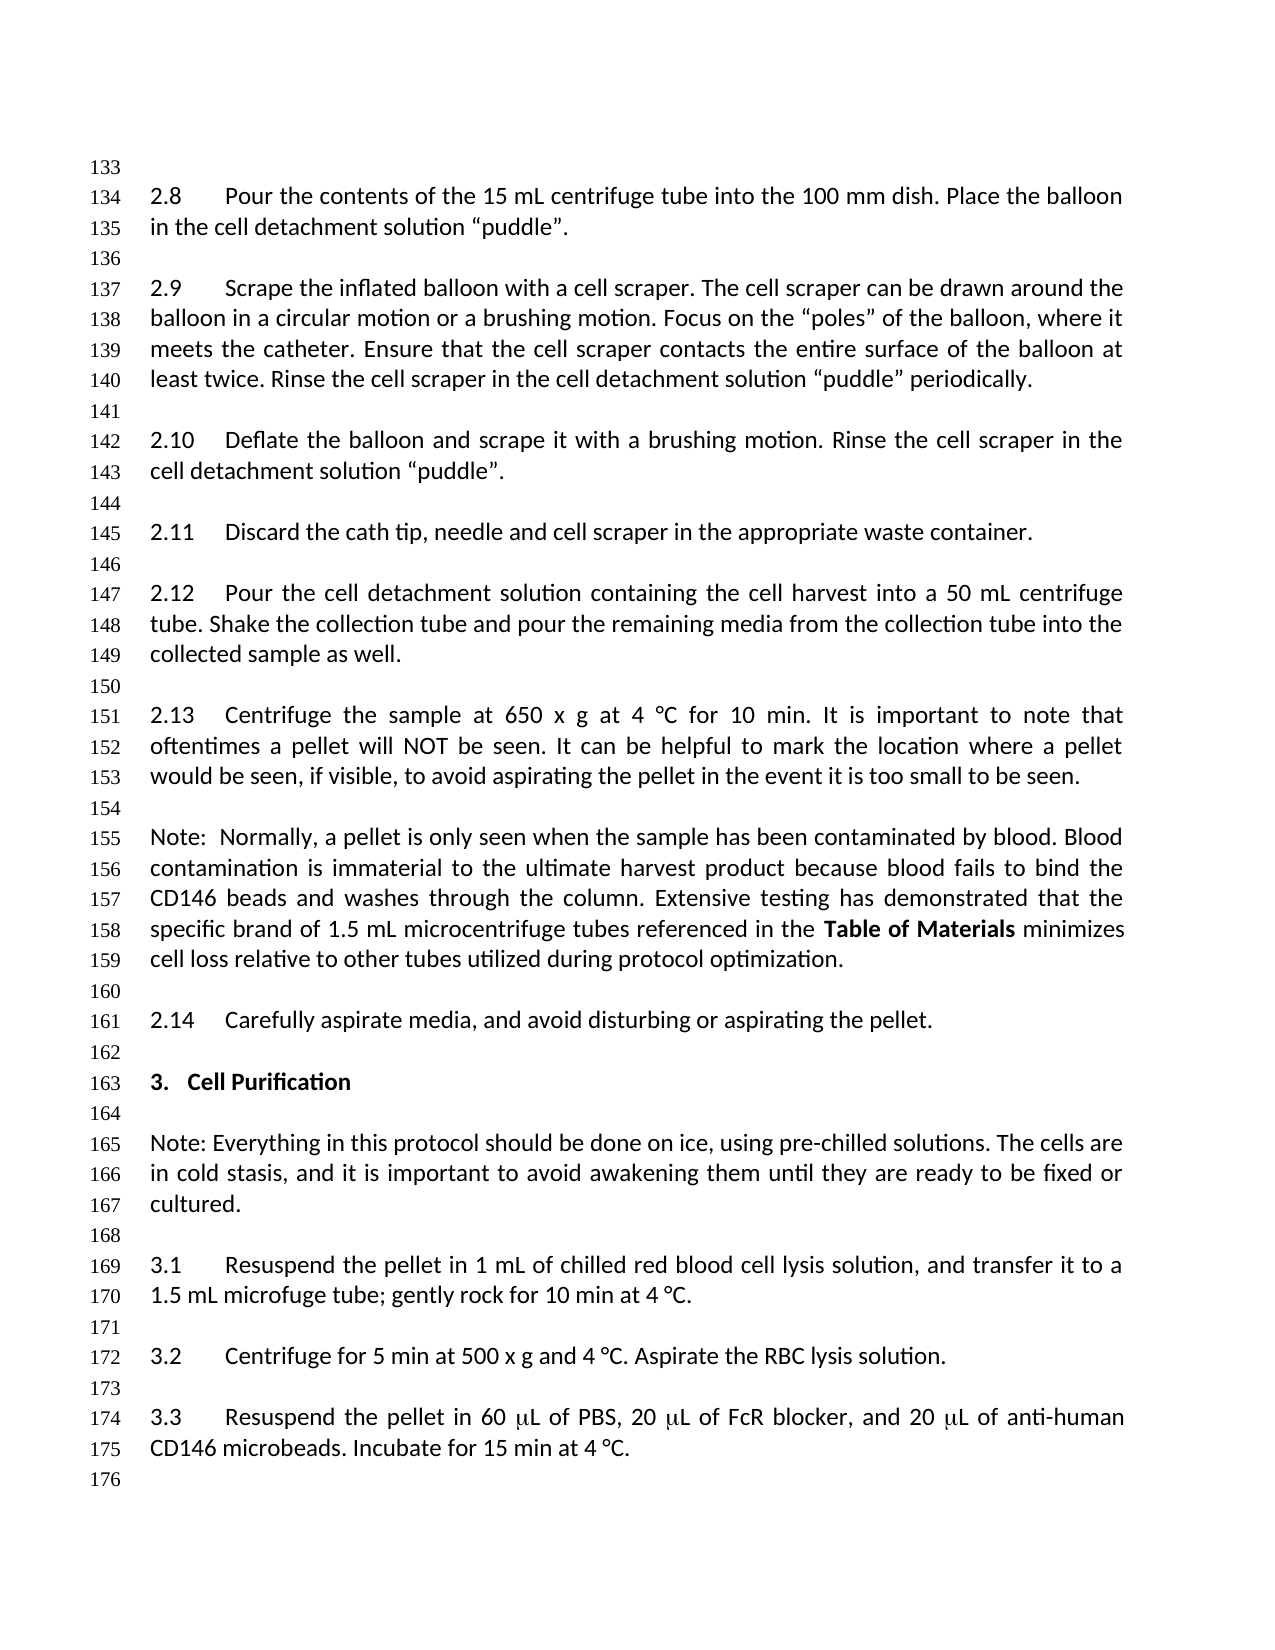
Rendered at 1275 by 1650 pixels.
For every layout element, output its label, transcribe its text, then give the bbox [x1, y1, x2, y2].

text Note: Everything in this protocol should be done on ice, using pre-chilled solutions. The cells are in cold stasis, and it is important to avoid awakening them until they are ready to be fixed or cultured. [150, 1127, 1125, 1218]
list Resuspend the pellet in 1 mL of chilled red blood cell lysis solution, and transfer it to a 1.5 mL microfuge tube; gently rock for 10 min at 4 °C. [150, 1249, 1125, 1310]
list Pour the cell detachment solution containing the cell harvest into a 50 mL centrifuge tube. Shake the collection tube and pour the remaining media from the collection tube into the collected sample as well. [150, 577, 1125, 669]
list Note: Normally, a pellet is only seen when the sample has been contaminated by blood. Blood contamination is immaterial to the ultimate harvest product because blood fails to bind the CD146 beads and washes through the column. Extensive testing has demonstrated that the specific brand of 1.5 mL microcentrifuge tubes referenced in the Table of Materials minimizes cell loss relative to other tubes utilized during protocol optimization. [150, 821, 1125, 974]
list Pour the contents of the 15 mL centrifuge tube into the 100 mm dish. Place the balloon in the cell detachment solution “puddle”. [150, 181, 1125, 242]
list Carefully aspirate media, and avoid disturbing or aspirating the pellet. [150, 1004, 1125, 1035]
list Centrifuge for 5 min at 500 x g and 4 °C. Aspirate the RBC lysis solution. [150, 1340, 1125, 1371]
list Cell Purification [150, 1066, 1125, 1096]
list Resuspend the pellet in 60 L of PBS, 20 L of FcR blocker, and 20 L of anti-human CD146 microbeads. Incubate for 15 min at 4 °C. [150, 1401, 1125, 1462]
list Discard the cath tip, needle and cell scraper in the appropriate waste container. [150, 516, 1125, 547]
list Scrape the inflated balloon with a cell scraper. The cell scraper can be drawn around the balloon in a circular motion or a brushing motion. Focus on the “poles” of the balloon, where it meets the catheter. Ensure that the cell scraper contacts the entire surface of the balloon at least twice. Rinse the cell scraper in the cell detachment solution “puddle” periodically. [150, 272, 1125, 394]
list Centrifuge the sample at 650 x g at 4 °C for 10 min. It is important to note that oftentimes a pellet will NOT be seen. It can be helpful to mark the location where a pellet would be seen, if visible, to avoid aspirating the pellet in the event it is too small to be seen. [150, 699, 1125, 791]
list Deflate the balloon and scrape it with a brushing motion. Rinse the cell scraper in the cell detachment solution “puddle”. [150, 425, 1125, 486]
